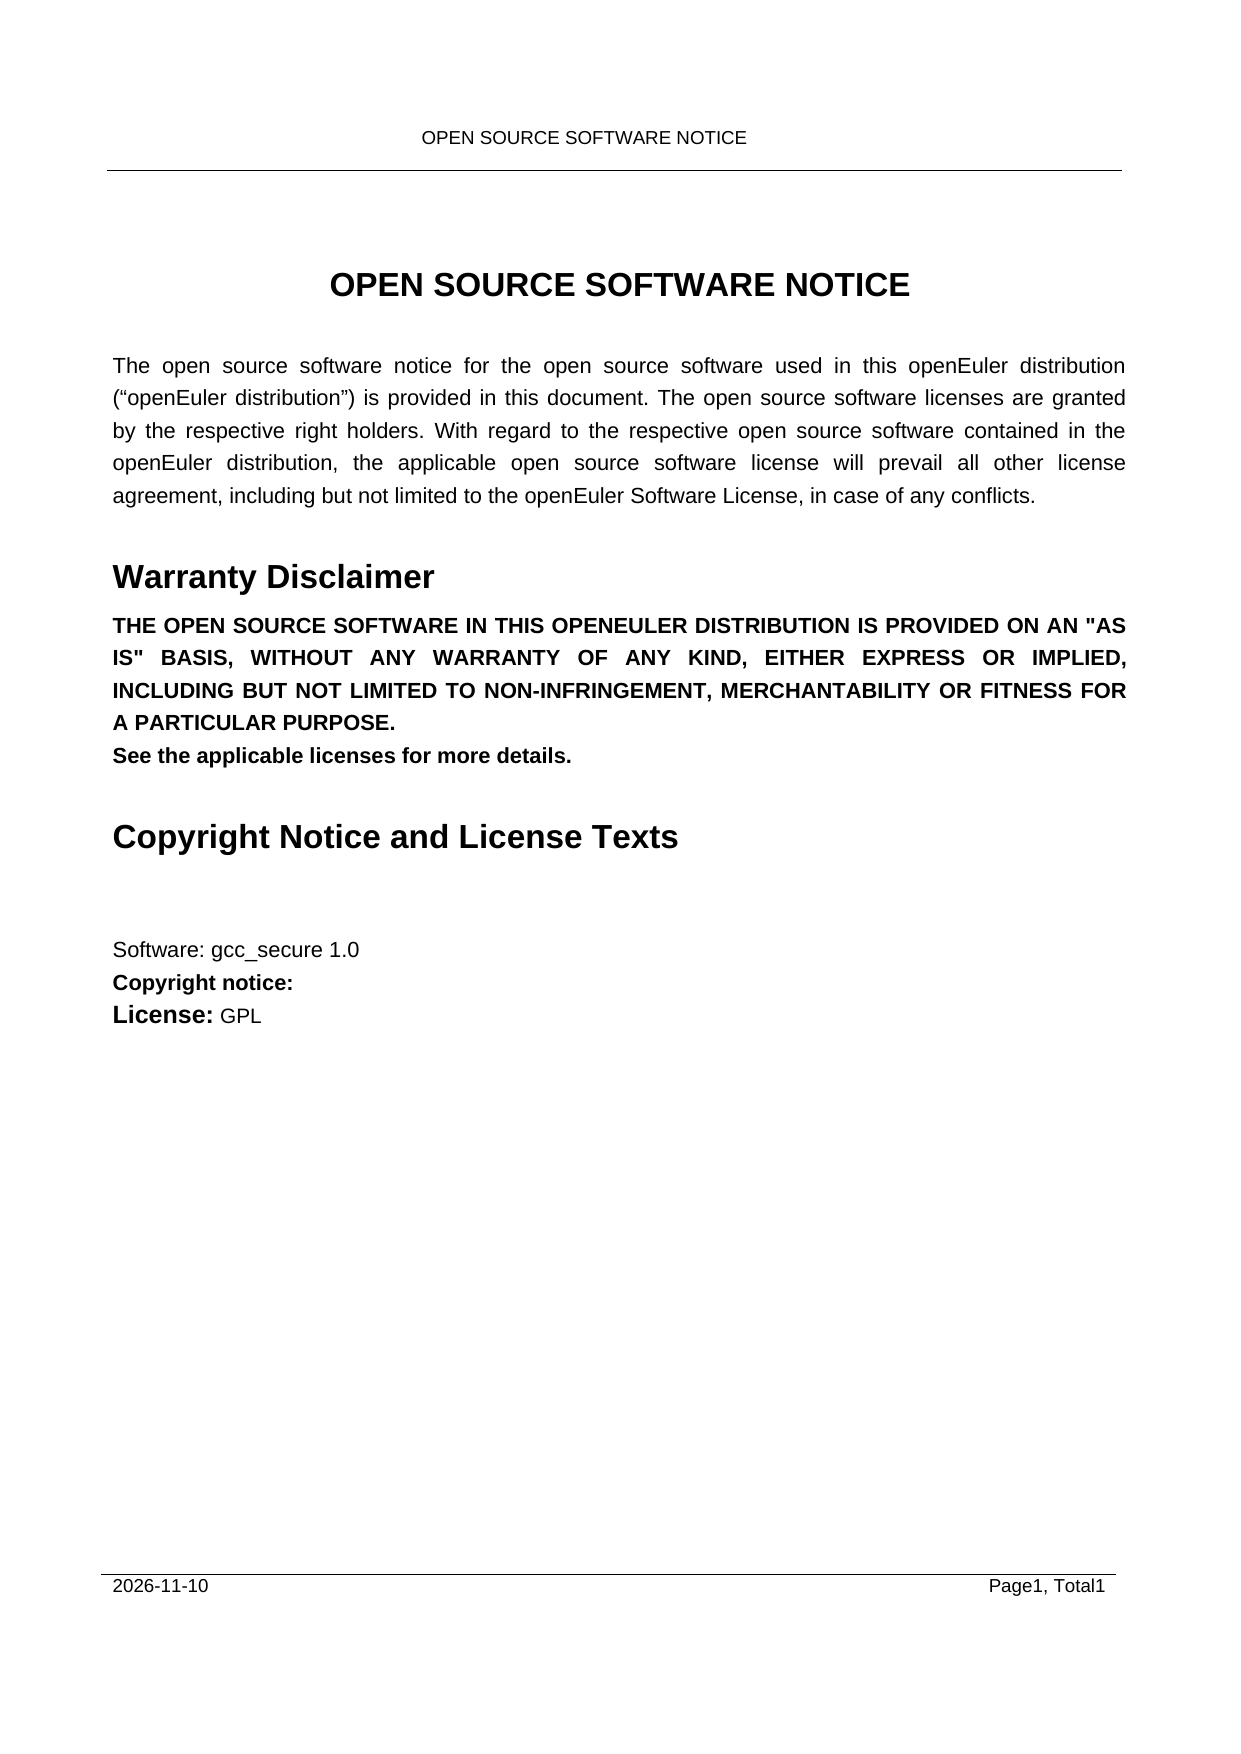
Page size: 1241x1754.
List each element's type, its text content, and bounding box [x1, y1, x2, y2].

text Software: gcc_secure 1.0 [112, 933, 1128, 966]
text The open source software notice for the open source software used in this openEuler distribution (“openEuler distribution”) is provided in this document. The open source software licenses are granted by the respective right holders. With regard to the respective open source software contained in the openEuler distribution, the applicable open source software license will prevail all other license agreement, including but not limited to the openEuler Software License, in case of any conflicts. [112, 349, 1128, 511]
text THE OPEN SOURCE SOFTWARE IN THIS OPENEULER DISTRIBUTION IS PROVIDED ON AN "AS IS" BASIS, WITHOUT ANY WARRANTY OF ANY KIND, EITHER EXPRESS OR IMPLIED, INCLUDING BUT NOT LIMITED TO NON-INFRINGEMENT, MERCHANTABILITY OR FITNESS FOR A PARTICULAR PURPOSE. See the applicable licenses for more details. [112, 609, 1128, 771]
text Warranty Disclaimer [112, 544, 1128, 609]
text OPEN SOURCE SOFTWARE NOTICE [112, 251, 1128, 316]
text License: GPL [112, 998, 1128, 1096]
text Copyright Notice and License Texts [112, 804, 1128, 869]
text Copyright notice: [112, 966, 1128, 998]
